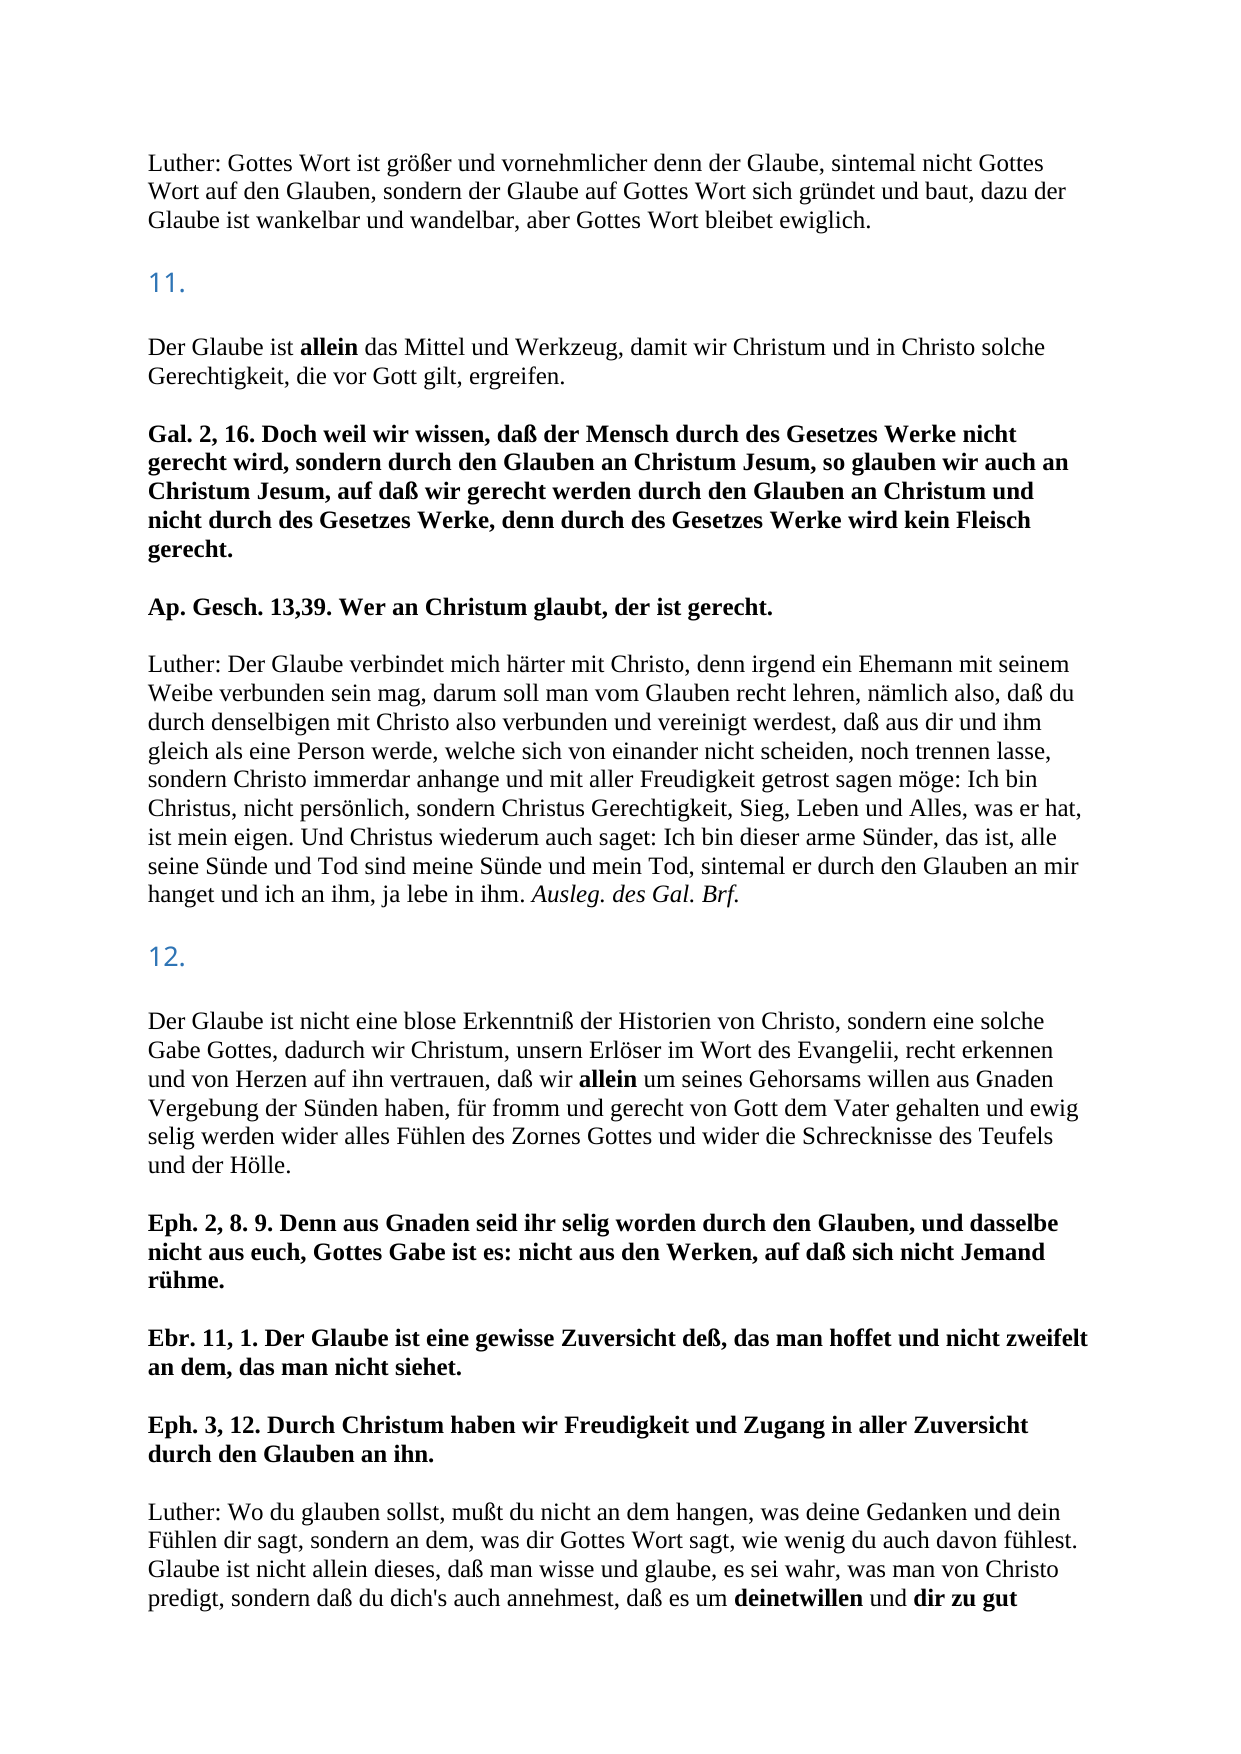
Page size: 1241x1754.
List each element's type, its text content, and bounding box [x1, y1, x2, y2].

text Der Glaube ist allein das Mittel und Werkzeug, damit wir Christum und in Christo solche Gerechtigkeit, die vor Gott gilt, ergreifen. [148, 332, 1093, 389]
text Luther: Der Glaube verbindet mich härter mit Christo, denn irgend ein Ehemann mit seinem Weibe verbunden sein mag, darum soll man vom Glauben recht lehren, nämlich also, daß du durch denselbigen mit Christo also verbunden und vereinigt werdest, daß aus dir und ihm gleich als eine Person werde, welche sich von einander nicht scheiden, noch trennen lasse, sondern Christo immerdar anhange und mit aller Freudigkeit getrost sagen möge: Ich bin Christus, nicht persönlich, sondern Christus Gerechtigkeit, Sieg, Leben und Alles, was er hat, ist mein eigen. Und Christus wiederum auch saget: Ich bin dieser arme Sünder, das ist, alle seine Sünde und Tod sind meine Sünde und mein Tod, sintemal er durch den Glauben an mir hanget und ich an ihm, ja lebe in ihm. Ausleg. des Gal. Brf. [148, 649, 1093, 908]
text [148, 1497, 1093, 1612]
text Der Glaube ist nicht eine blose Erkenntniß der Historien von Christo, sondern eine solche Gabe Gottes, dadurch wir Christum, unsern Erlöser im Wort des Evangelii, recht erkennen und von Herzen auf ihn vertrauen, daß wir allein um seines Gehorsams willen aus Gnaden Vergebung der Sünden haben, für fromm und gerecht von Gott dem Vater gehalten und ewig selig werden wider alles Fühlen des Zornes Gottes und wider die Schrecknisse des Teufels und der Hölle. [148, 1006, 1093, 1179]
text Ap. Gesch. 13,39. Wer an Christum glaubt, der ist gerecht. [148, 592, 1093, 620]
text Gal. 2, 16. Doch weil wir wissen, daß der Mensch durch des Gesetzes Werke nicht gerecht wird, sondern durch den Glauben an Christum Jesum, so glauben wir auch an Christum Jesum, auf daß wir gerecht werden durch den Glauben an Christum und nicht durch des Gesetzes Werke, denn durch des Gesetzes Werke wird kein Fleisch gerecht. [148, 419, 1093, 562]
text Luther: Gottes Wort ist größer und vornehmlicher denn der Glaube, sintemal nicht Gottes Wort auf den Glauben, sondern der Glaube auf Gottes Wort sich gründet und baut, dazu der Glaube ist wankelbar und wandelbar, aber Gottes Wort bleibet ewiglich. [148, 148, 1093, 234]
subtitle 12. [148, 937, 1093, 974]
text Ebr. 11, 1. Der Glaube ist eine gewisse Zuversicht deß, das man hoffet und nicht zweifelt an dem, das man nicht siehet. [148, 1323, 1093, 1381]
text Eph. 2, 8. 9. Denn aus Gnaden seid ihr selig worden durch den Glauben, und dasselbe nicht aus euch, Gottes Gabe ist es: nicht aus den Werken, auf daß sich nicht Jemand rühme. [148, 1208, 1093, 1294]
subtitle 11. [148, 263, 1093, 300]
text Eph. 3, 12. Durch Christum haben wir Freudigkeit und Zugang in aller Zuversicht durch den Glauben an ihn. [148, 1410, 1093, 1468]
